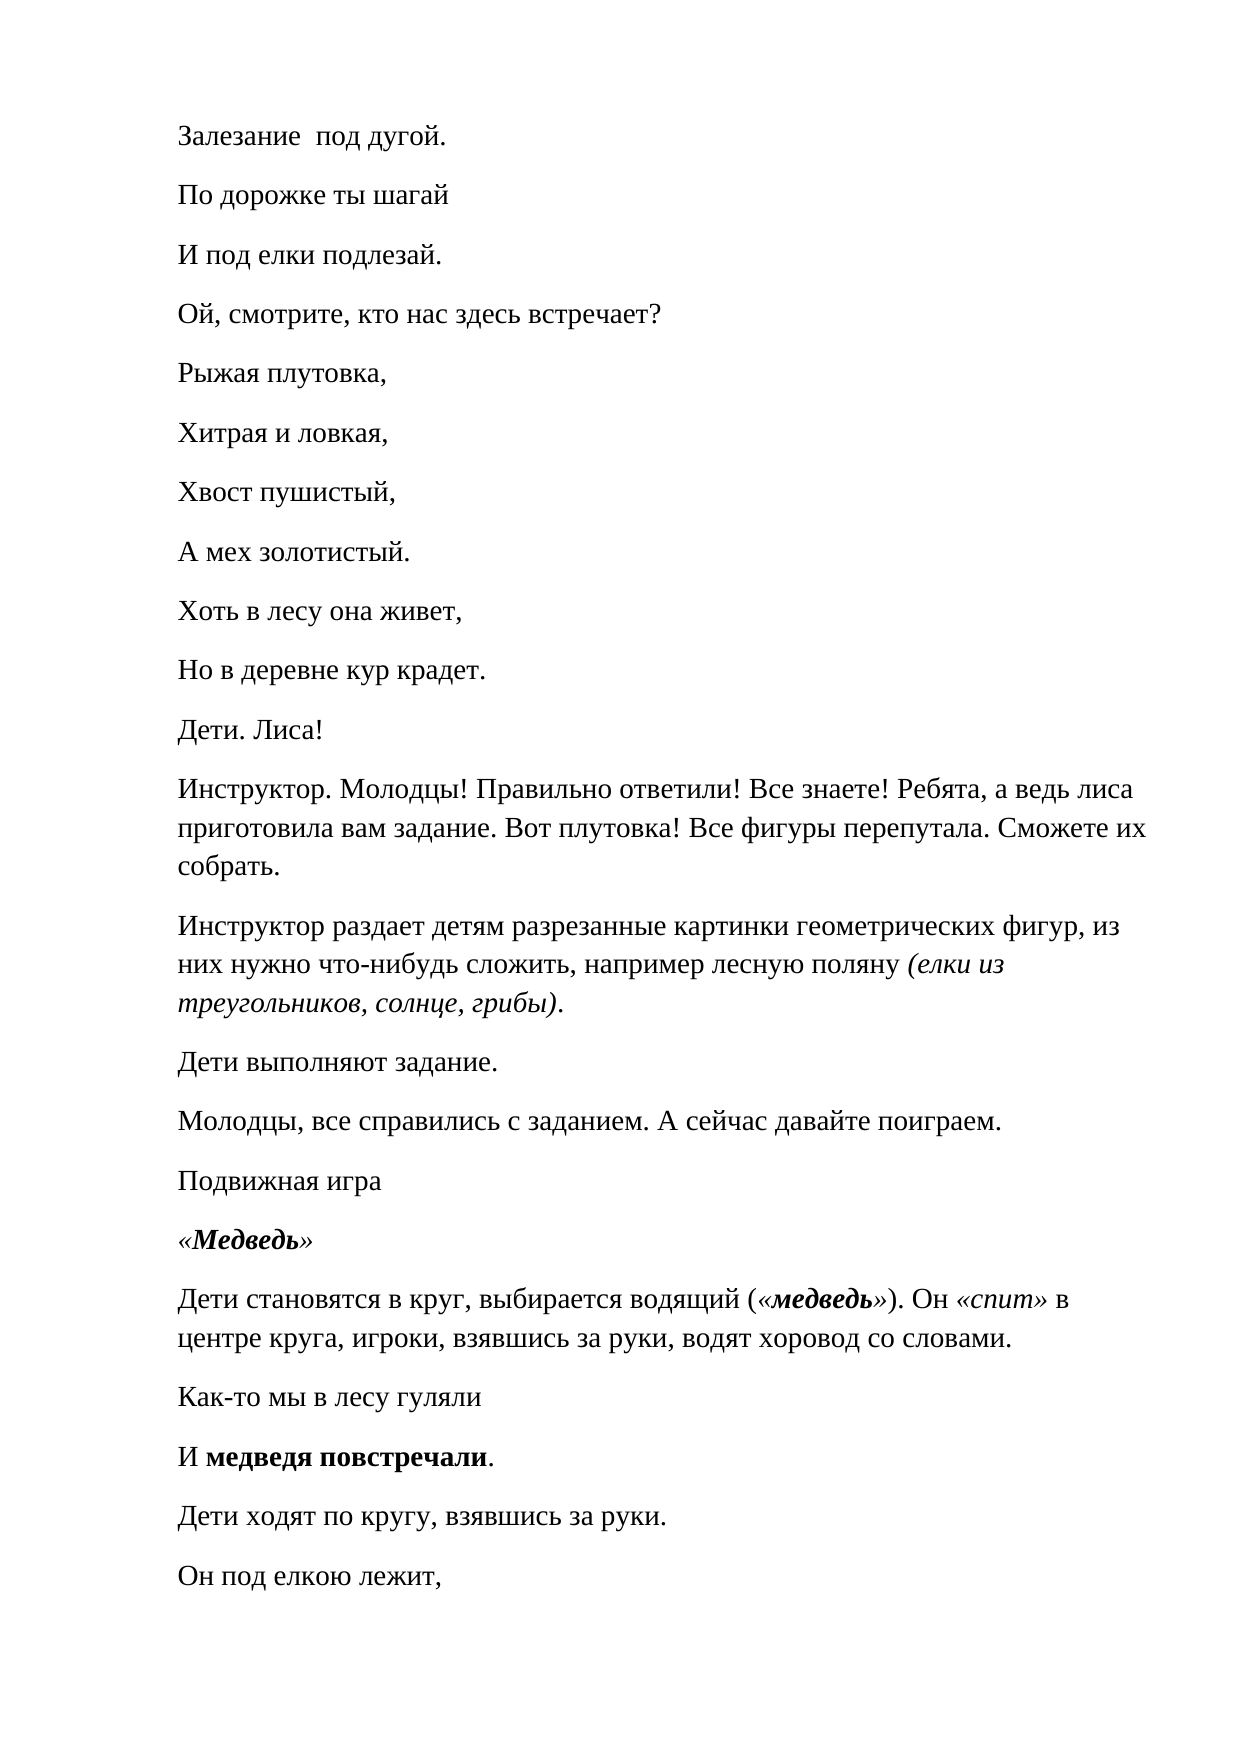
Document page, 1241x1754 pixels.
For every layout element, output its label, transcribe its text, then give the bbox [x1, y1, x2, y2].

text Он под елкою лежит, [177, 1558, 1152, 1591]
text Хоть в лесу она живет, [177, 593, 1152, 627]
text Инструктор раздает детям разрезанные картинки геометрических фигур, из них нужно что-нибудь сложить, например лесную поляну (елки из треугольников, солнце, грибы). [177, 908, 1152, 1018]
text Хвост пушистый, [177, 474, 1152, 508]
text Инструктор. Молодцы! Правильно ответили! Все знаете! Ребята, а ведь лиса приготовила вам задание. Вот плутовка! Все фигуры перепутала. Сможете их собрать. [177, 771, 1152, 882]
text Ой, смотрите, кто нас здесь встречает? [177, 296, 1152, 330]
text И под елки подлезай. [177, 237, 1152, 270]
text Рыжая плутовка, [177, 356, 1152, 389]
text Молодцы, все справились с заданием. А сейчас давайте поиграем. [177, 1103, 1152, 1137]
text Но в деревне кур крадет. [177, 652, 1152, 686]
text Подвижная игра [177, 1163, 1152, 1196]
text Дети становятся в круг, выбирается водящий («медведь»). Он «спит» в центре круга, игроки, взявшись за руки, водят хоровод со словами. [177, 1282, 1152, 1354]
text Дети ходят по кругу, взявшись за руки. [177, 1498, 1152, 1532]
text Дети выполняют задание. [177, 1044, 1152, 1078]
text По дорожке ты шагай [177, 177, 1152, 211]
text Дети. Лиса! [177, 712, 1152, 745]
text Хитрая и ловкая, [177, 415, 1152, 448]
text Как-то мы в лесу гуляли [177, 1379, 1152, 1413]
text И медведя повстречали. [177, 1439, 1152, 1472]
text «Медведь» [177, 1222, 1152, 1256]
text Залезание под дугой. [177, 118, 1152, 152]
text А мех золотистый. [177, 534, 1152, 567]
